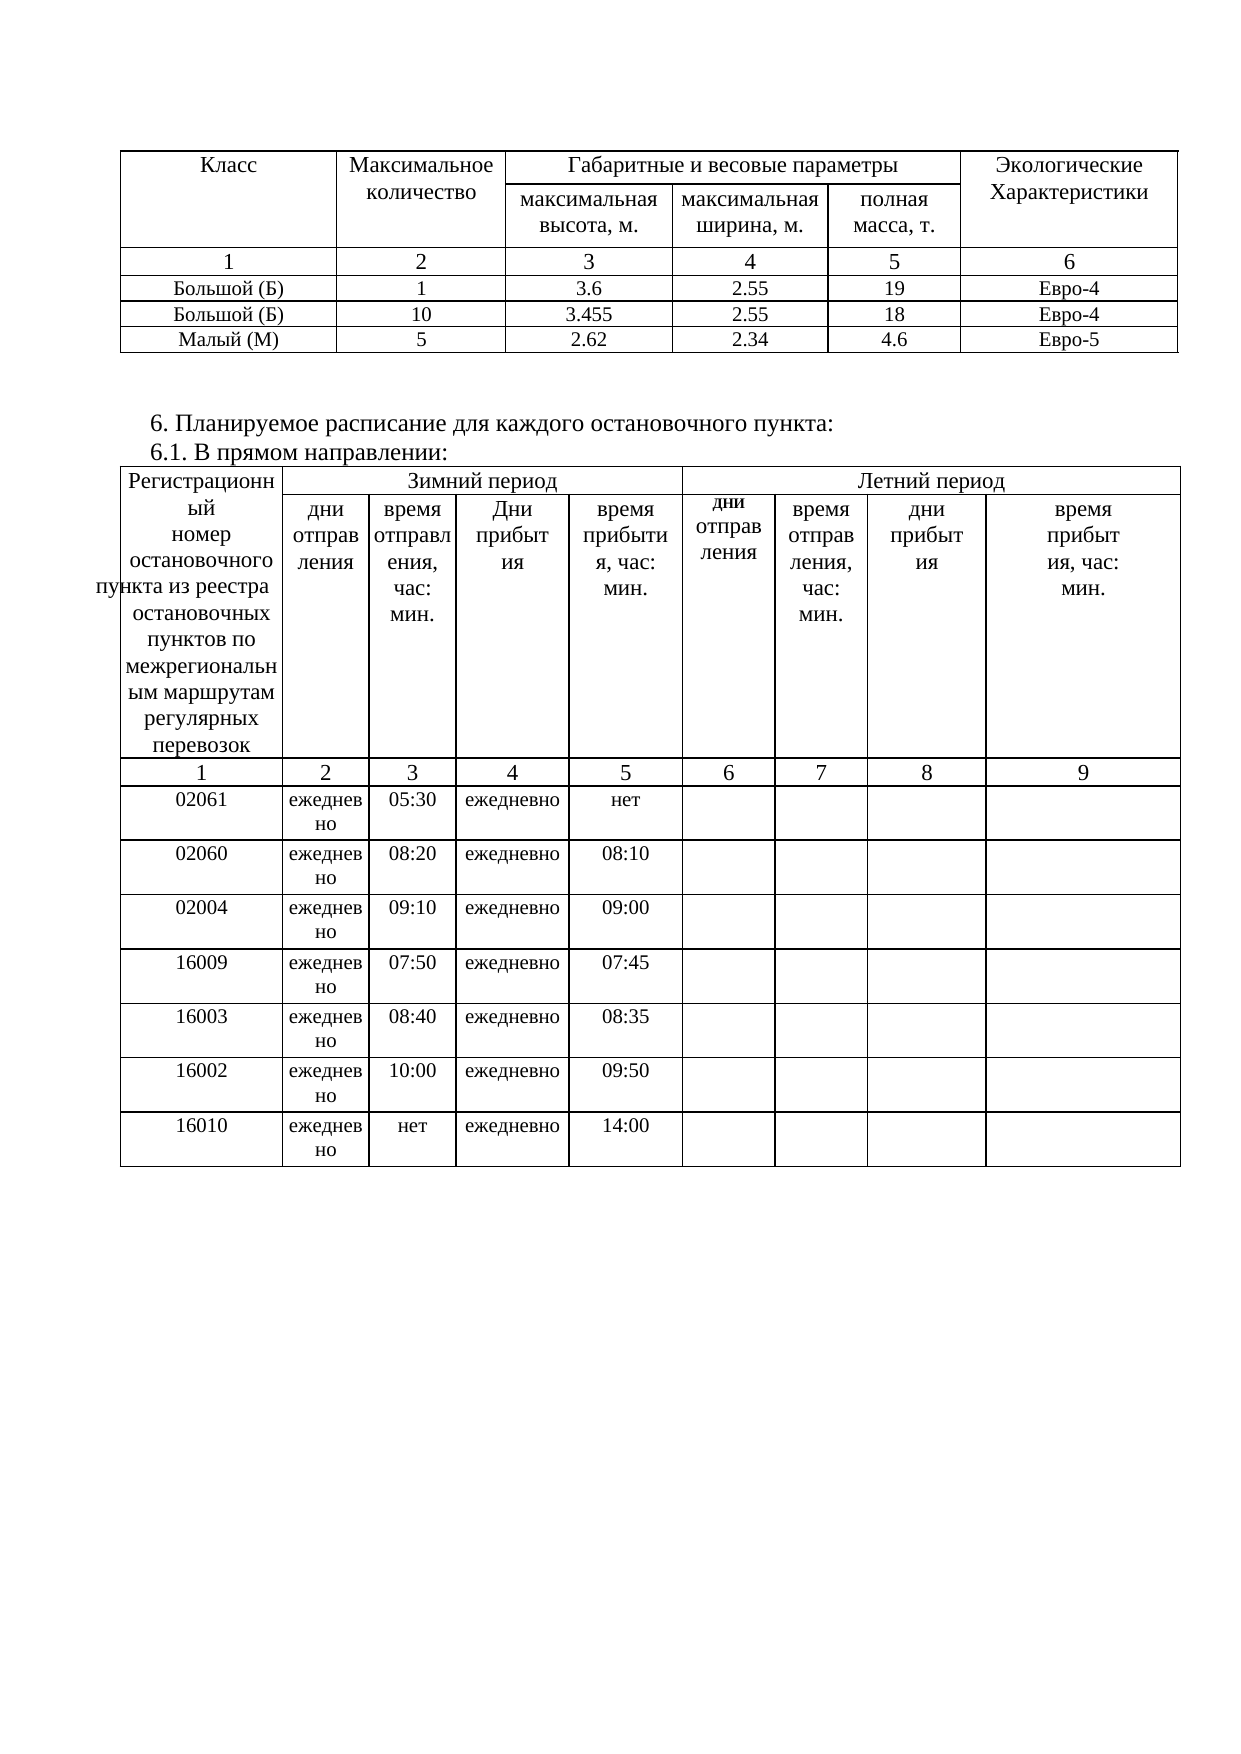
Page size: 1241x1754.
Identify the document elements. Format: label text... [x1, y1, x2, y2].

table_cell 08:10 [570, 841, 682, 894]
table_cell [683, 1058, 774, 1111]
table_cell 18 [829, 302, 960, 326]
table_cell ежедневно [283, 841, 368, 894]
table_cell ежедневно [283, 1004, 368, 1057]
table_header Габаритные и весовые параметры [506, 152, 960, 183]
table_cell 4.6 [829, 327, 960, 351]
table_cell 14:00 [570, 1113, 682, 1166]
table_cell максимальная высота, м. [506, 185, 672, 247]
table_cell Евро-5 [961, 327, 1177, 351]
table_cell [987, 787, 1180, 839]
table_cell 16002 [121, 1058, 282, 1111]
table_cell [868, 841, 985, 894]
table_cell максимальная ширина, м. [673, 185, 827, 247]
table_cell ДНИ отправ ления [683, 495, 774, 757]
table_cell время прибыти я, час: мин. [570, 495, 682, 757]
table_header Класс [121, 152, 336, 247]
table_cell 09:00 [570, 895, 682, 948]
table_cell ежедневно [283, 895, 368, 948]
table_cell 9 [987, 759, 1180, 785]
table_cell 1 [337, 276, 505, 300]
text 6. Планируемое расписание для каждого остановочного пункта: [150, 408, 1090, 437]
table_cell 5 [570, 759, 682, 785]
table_cell [987, 841, 1180, 894]
table_header Экологические Характеристики [961, 152, 1177, 247]
table_cell 10 [337, 302, 505, 326]
table_cell 02004 [121, 895, 282, 948]
table_cell 02061 [121, 787, 282, 839]
table_cell [683, 1004, 774, 1057]
table_cell 09:10 [370, 895, 455, 948]
table_cell 2.62 [506, 327, 672, 351]
table_cell [776, 895, 867, 948]
table_cell [987, 1004, 1180, 1057]
table_cell [776, 1058, 867, 1111]
table_cell 19 [829, 276, 960, 300]
table_header Зимний период [283, 467, 682, 493]
table_cell 5 [337, 327, 505, 351]
table_cell 3 [370, 759, 455, 785]
text 6.1. В прямом направлении: [150, 437, 1090, 466]
table_cell 2.55 [673, 276, 827, 300]
table_cell ежедневно [457, 787, 568, 839]
table_cell нет [370, 1113, 455, 1166]
table_cell [776, 787, 867, 839]
table_cell Малый (М) [121, 327, 336, 351]
table_cell [868, 1004, 985, 1057]
table_cell [868, 1058, 985, 1111]
table_cell [987, 950, 1180, 1002]
table_header Регистрационный номер остановочного пункта из реестра остановочных пунктов по межрегиональным маршрутам регулярных перевозок [121, 467, 282, 757]
table_cell ежедневно [283, 787, 368, 839]
table_cell [868, 1113, 985, 1166]
table_cell [776, 1113, 867, 1166]
table_cell ежедневно [457, 895, 568, 948]
table_cell 2.34 [673, 327, 827, 351]
table_cell 2.55 [673, 302, 827, 326]
table_cell 07:50 [370, 950, 455, 1002]
table_cell нет [570, 787, 682, 839]
table_cell время отправл ения, час: мин. [370, 495, 455, 757]
table_cell полная масса, т. [829, 185, 960, 247]
table_cell ежедневно [457, 1113, 568, 1166]
table_cell 3.455 [506, 302, 672, 326]
table_cell 8 [868, 759, 985, 785]
table_cell Большой (Б) [121, 302, 336, 326]
table_cell [868, 787, 985, 839]
table_cell [683, 787, 774, 839]
table_cell ежедневно [457, 841, 568, 894]
table_cell дни отправ ления [283, 495, 368, 757]
table_cell [868, 950, 985, 1002]
table_cell [683, 895, 774, 948]
table_cell 6 [961, 248, 1177, 274]
table_cell [683, 950, 774, 1002]
table_cell 1 [121, 248, 336, 274]
table_cell Большой (Б) [121, 276, 336, 300]
table_cell [987, 895, 1180, 948]
table_cell [683, 841, 774, 894]
table_cell 2 [337, 248, 505, 274]
table_cell 09:50 [570, 1058, 682, 1111]
table_cell 16010 [121, 1113, 282, 1166]
table_cell время отправ ления, час: мин. [776, 495, 867, 757]
table_cell 08:35 [570, 1004, 682, 1057]
table_cell 08:20 [370, 841, 455, 894]
table_cell 6 [683, 759, 774, 785]
table_cell 5 [829, 248, 960, 274]
table_cell Евро-4 [961, 302, 1177, 326]
table_cell [776, 841, 867, 894]
table_cell 05:30 [370, 787, 455, 839]
table_cell 4 [673, 248, 827, 274]
table_cell [776, 950, 867, 1002]
table_cell 16009 [121, 950, 282, 1002]
table_cell 10:00 [370, 1058, 455, 1111]
table_cell [868, 895, 985, 948]
table_cell 4 [457, 759, 568, 785]
table_cell Дни прибыт ия [457, 495, 568, 757]
table_cell 16003 [121, 1004, 282, 1057]
table_cell 7 [776, 759, 867, 785]
table_cell [987, 1058, 1180, 1111]
table_cell [987, 1113, 1180, 1166]
table_cell 07:45 [570, 950, 682, 1002]
table_cell дни прибыт ия [868, 495, 985, 757]
table_cell [776, 1004, 867, 1057]
table_cell ежедневно [457, 1004, 568, 1057]
table_cell 08:40 [370, 1004, 455, 1057]
table_cell ежедневно [457, 1058, 568, 1111]
table_cell ежедневно [457, 950, 568, 1002]
table_cell время прибыт ия, час: мин. [987, 495, 1180, 757]
table_cell 3.6 [506, 276, 672, 300]
table_cell Евро-4 [961, 276, 1177, 300]
table_cell 3 [506, 248, 672, 274]
table_cell ежедневно [283, 950, 368, 1002]
table_header Максимальное количество [337, 152, 505, 247]
table_cell ежедневно [283, 1058, 368, 1111]
table_cell 02060 [121, 841, 282, 894]
table_header Летний период [683, 467, 1180, 493]
table_cell 2 [283, 759, 368, 785]
table_cell ежедневно [283, 1113, 368, 1166]
table_cell 1 [121, 759, 282, 785]
table_cell [683, 1113, 774, 1166]
